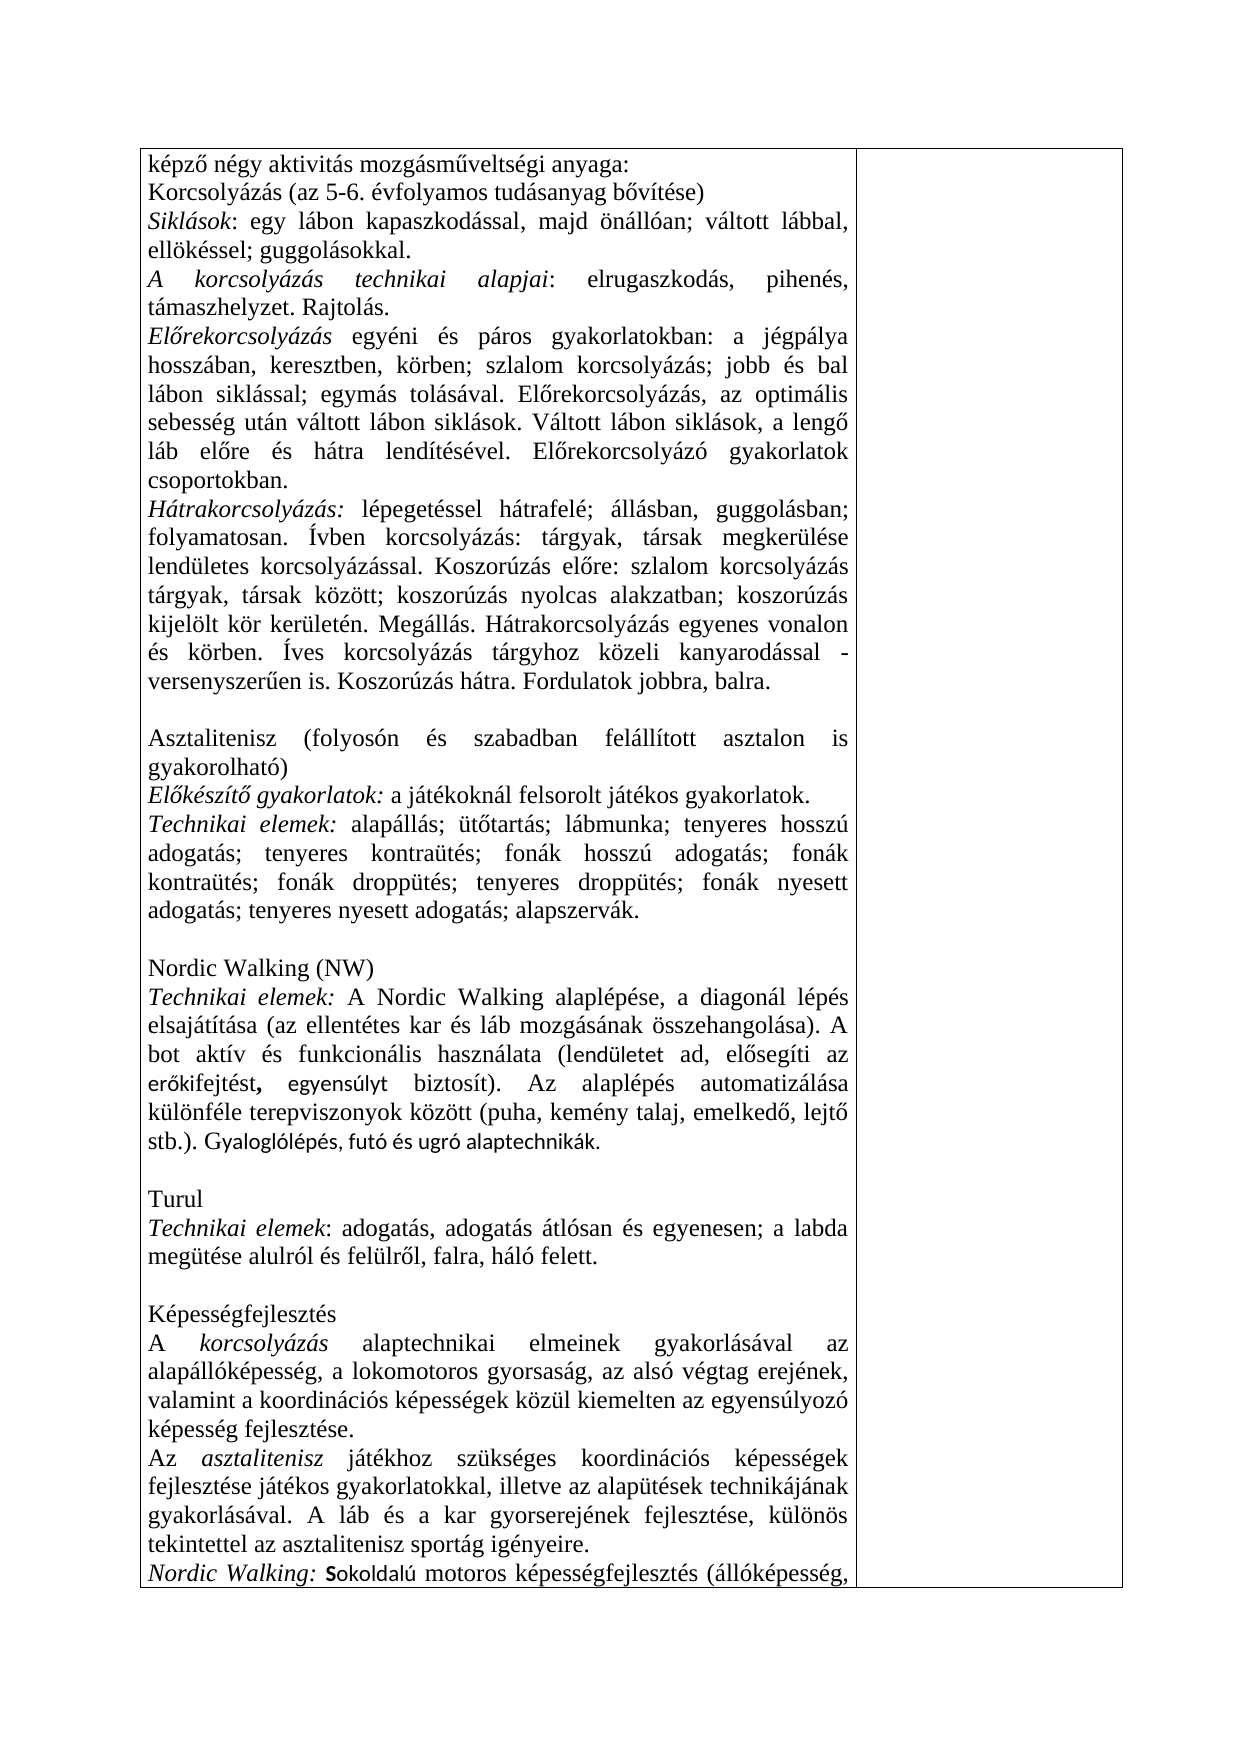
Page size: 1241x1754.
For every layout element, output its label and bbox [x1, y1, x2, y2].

table_cell [141, 149, 856, 1587]
table_cell [857, 149, 1122, 1587]
